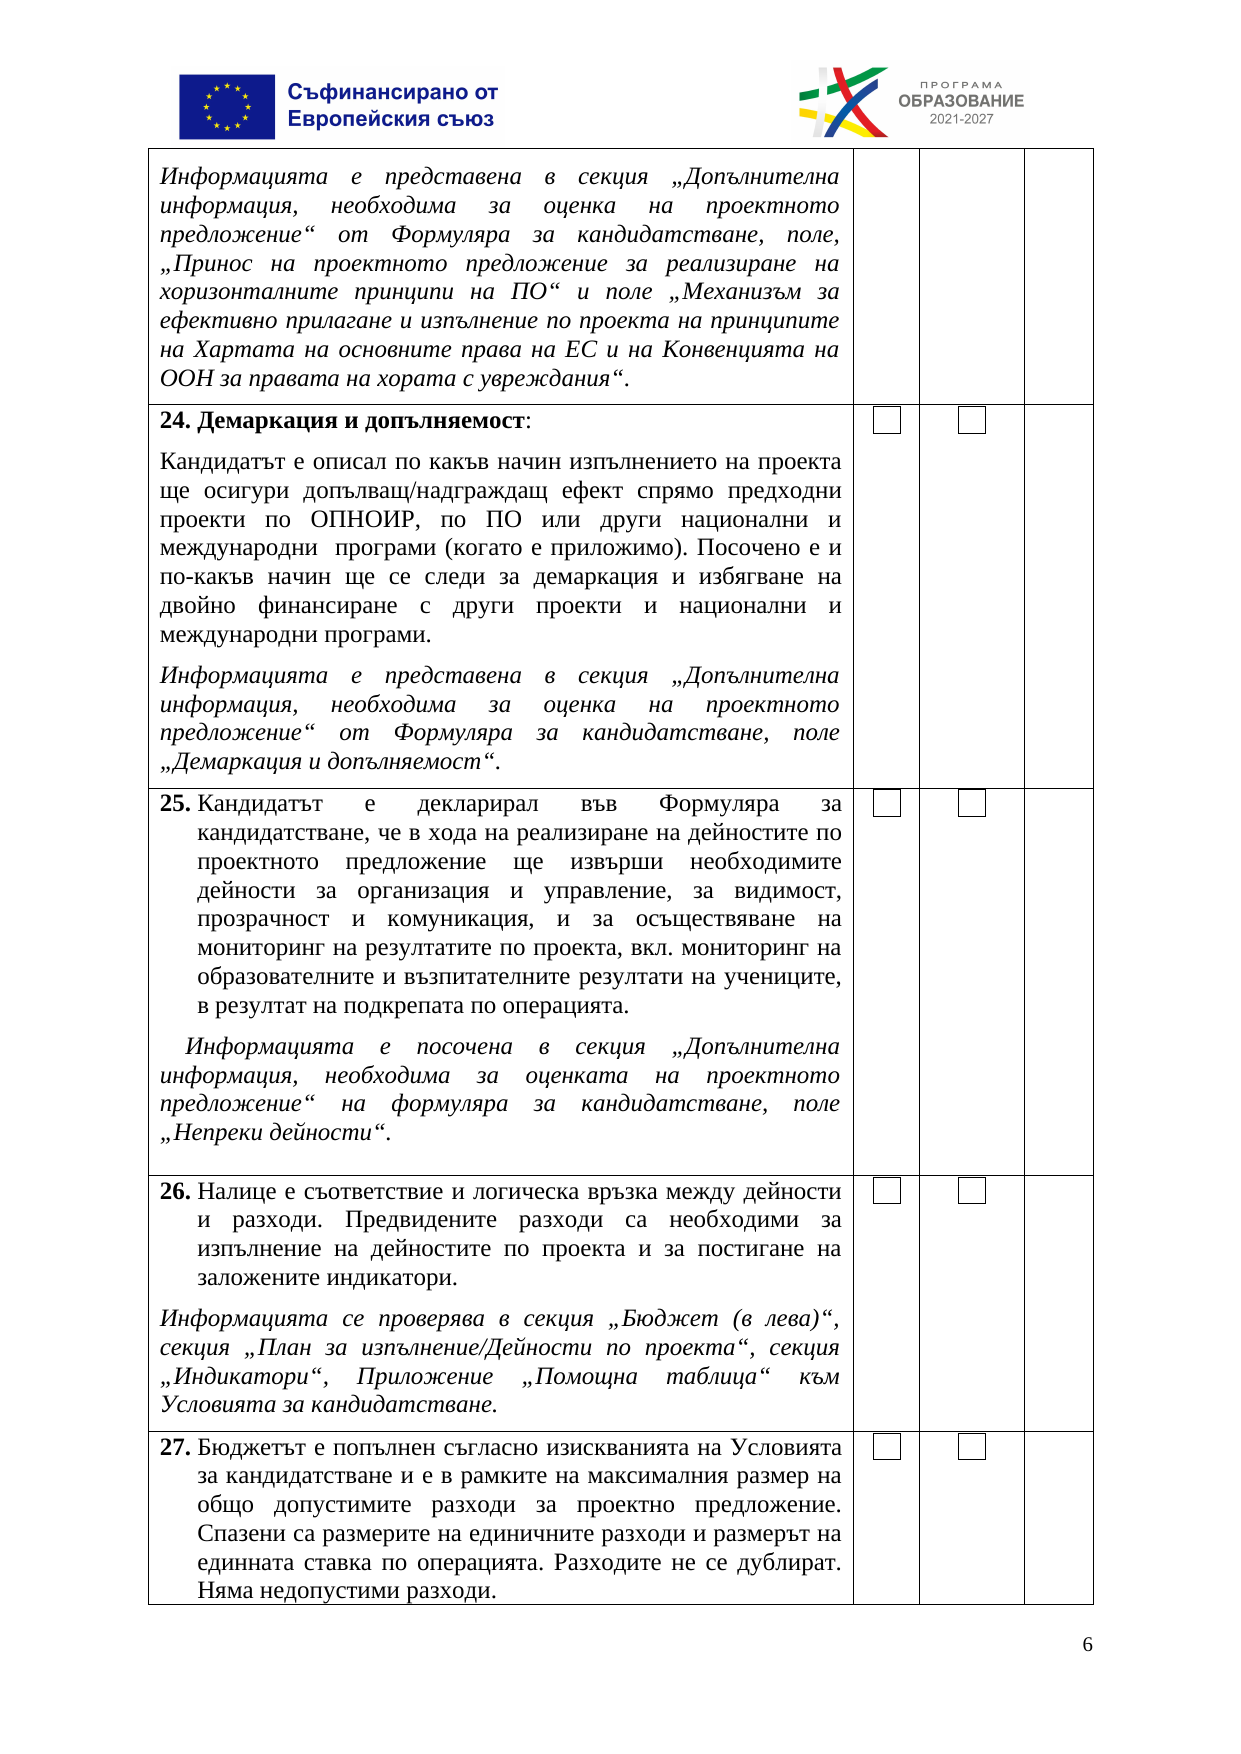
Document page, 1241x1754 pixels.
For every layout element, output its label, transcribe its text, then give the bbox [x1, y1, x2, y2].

table_cell Кандидатът е декларирал във Формуляра за кандидатстване, че в хода на реализиране на дейностите по проектното предложение ще извърши необходимите дейности за организация и управление, за видимост, прозрачност и комуникация, и за осъществяване на мониторинг на резултатите по проекта, вкл. мониторинг на образователните и възпитателните резултати на учениците, в резултат на подкрепата по операцията. Информацията е посочена в секция „Допълнителна информация, необходима за оценката на проектното предложение“ на формуляра за кандидатстване, поле „Непреки дейности“. [149, 789, 853, 1175]
table_cell [920, 1176, 1024, 1431]
table_cell [1025, 1432, 1093, 1604]
table_cell [854, 149, 919, 404]
table_cell [1025, 405, 1093, 787]
picture [789, 60, 1031, 145]
table_cell [920, 405, 1024, 787]
table_cell [1025, 149, 1093, 404]
picture [171, 66, 506, 148]
table_cell [1025, 789, 1093, 1175]
table_cell [920, 789, 1024, 1175]
table_cell [854, 1176, 919, 1431]
table_cell [920, 1432, 1024, 1604]
table_cell [854, 405, 919, 787]
table_cell [1025, 1176, 1093, 1431]
table_cell [920, 149, 1024, 404]
table_cell [854, 789, 919, 1175]
table_cell [854, 1432, 919, 1604]
table_cell Налице е съответствие и логическа връзка между дейности и разходи. Предвидените разходи са необходими за изпълнение на дейностите по проекта и за постигане на заложените индикатори. Информацията се проверява в секция „Бюджет (в лева)“, секция „План за изпълнение/Дейности по проекта“, секция „Индикатори“, Приложение „Помощна таблица“ към Условията за кандидатстване. [149, 1176, 853, 1431]
table_cell Демаркация и допълняемост: Кандидатът е описал по какъв начин изпълнението на проекта ще осигури допълващ/надграждащ ефект спрямо предходни проекти по ОПНОИР, по ПО или други национални и международни програми (когато е приложимо). Посочено е и по-какъв начин ще се следи за демаркация и избягване на двойно финансиране с други проекти и национални и международни програми. Информацията е представена в секция „Допълнителна информация, необходима за оценка на проектното предложение“ от Формуляра за кандидатстване, поле „Демаркация и допълняемост“. [149, 405, 853, 787]
